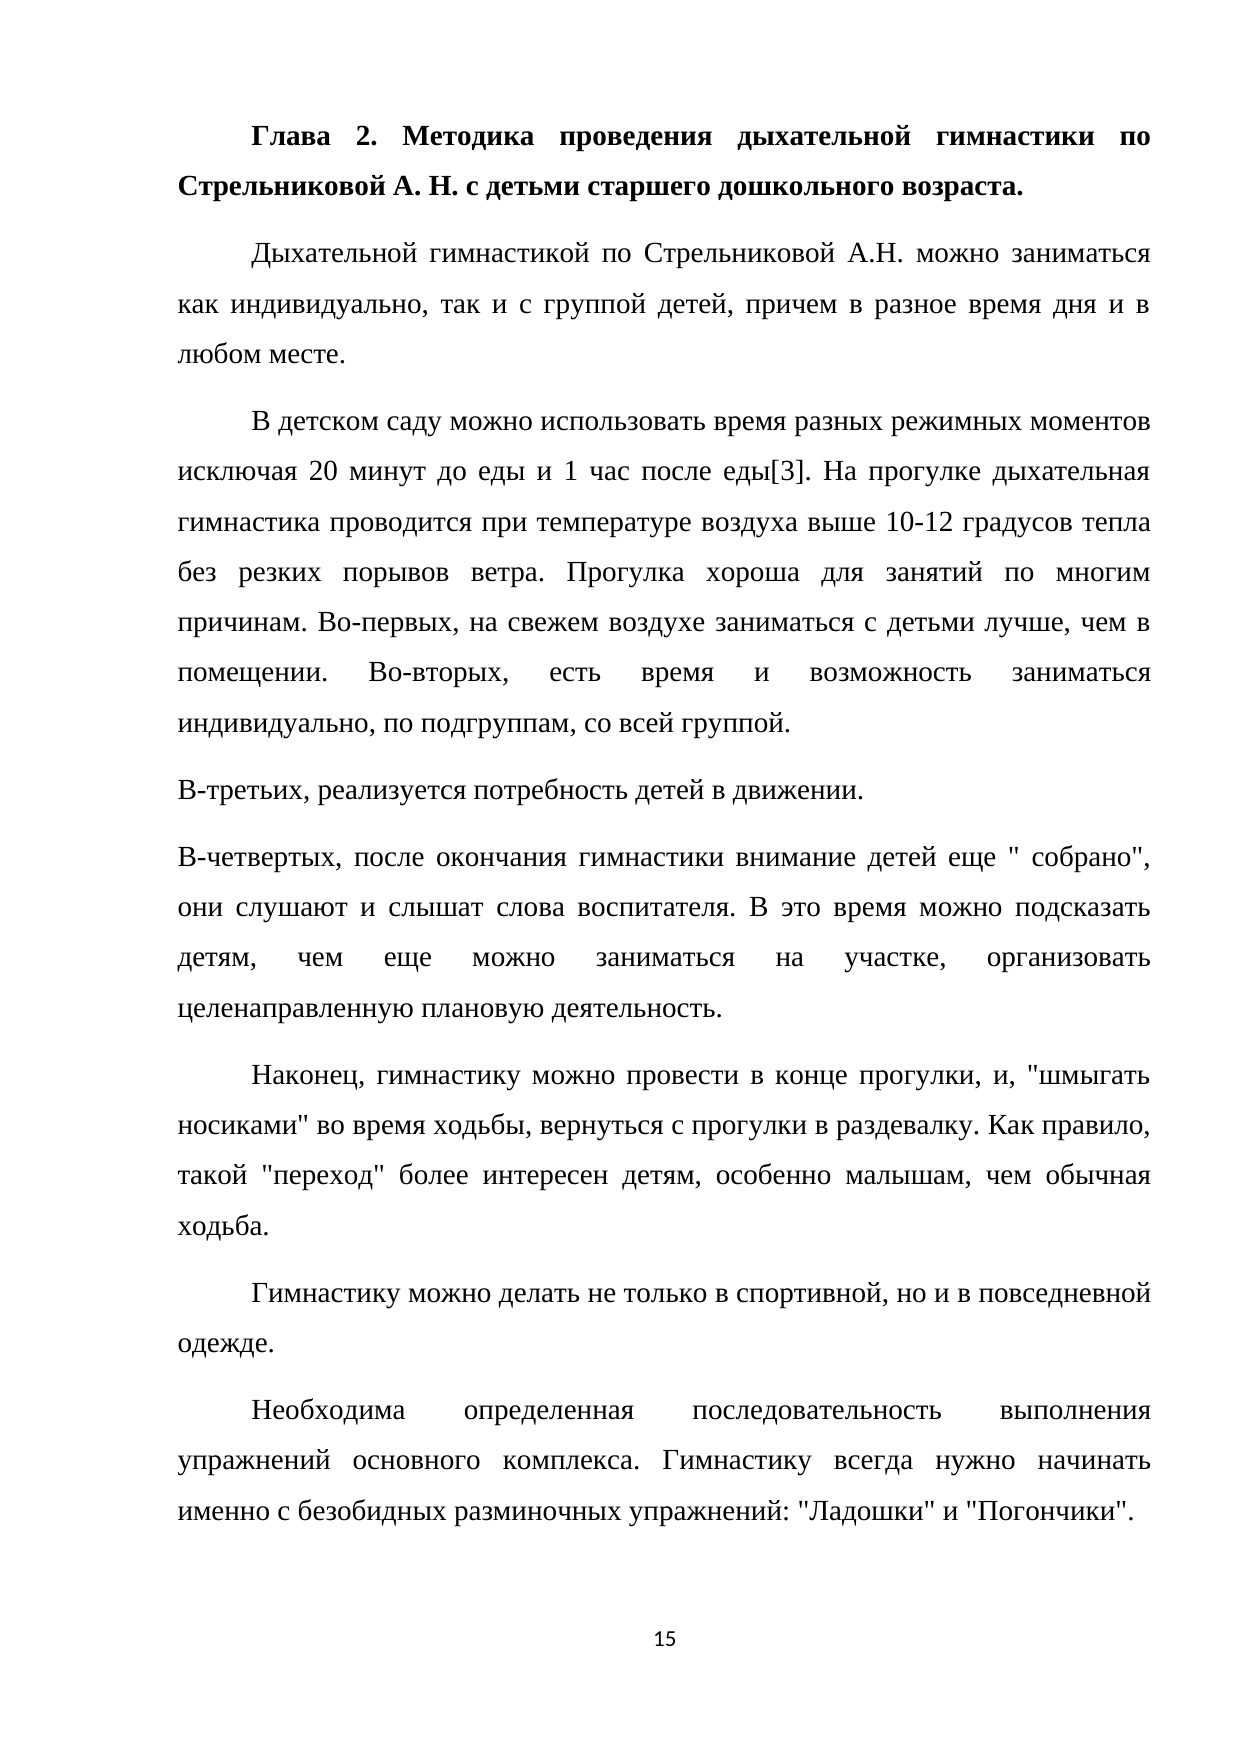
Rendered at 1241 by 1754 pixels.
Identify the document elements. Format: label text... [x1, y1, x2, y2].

text В-четвертых, после окончания гимнастики внимание детей еще " собрано", они слушают и слышат слова воспитателя. В это время можно подсказать детям, чем еще можно заниматься на участке, организовать целенаправленную плановую деятельность. [177, 839, 1152, 1023]
text В детском саду можно использовать время разных режимных моментов исключая 20 минут до еды и 1 час после еды[3]. На прогулке дыхательная гимнастика проводится при температуре воздуха выше 10-12 градусов тепла без резких порывов ветра. Прогулка хороша для занятий по многим причинам. Во-первых, на свежем воздухе заниматься с детьми лучше, чем в помещении. Во-вторых, есть время и возможность заниматься индивидуально, по подгруппам, со всей группой. [177, 403, 1152, 738]
text Необходима определенная последовательность выполнения упражнений основного комплекса. Гимнастику всегда нужно начинать именно с безобидных разминочных упражнений: "Ладошки" и "Погончики". [177, 1392, 1152, 1526]
text Наконец, гимнастику можно провести в конце прогулки, и, "шмыгать носиками" во время ходьбы, вернуться с прогулки в раздевалку. Как правило, такой "переход" более интересен детям, особенно малышам, чем обычная ходьба. [177, 1057, 1152, 1241]
text Дыхательной гимнастикой по Стрельниковой А.Н. можно заниматься как индивидуально, так и с группой детей, причем в разное время дня и в любом месте. [177, 235, 1152, 369]
text Глава 2. Методика проведения дыхательной гимнастики по Стрельниковой А. Н. с детьми старшего дошкольного возраста. [177, 118, 1152, 202]
text Гимнастику можно делать не только в спортивной, но и в повседневной одежде. [177, 1275, 1152, 1358]
text В-третьих, реализуется потребность детей в движении. [177, 772, 1152, 805]
